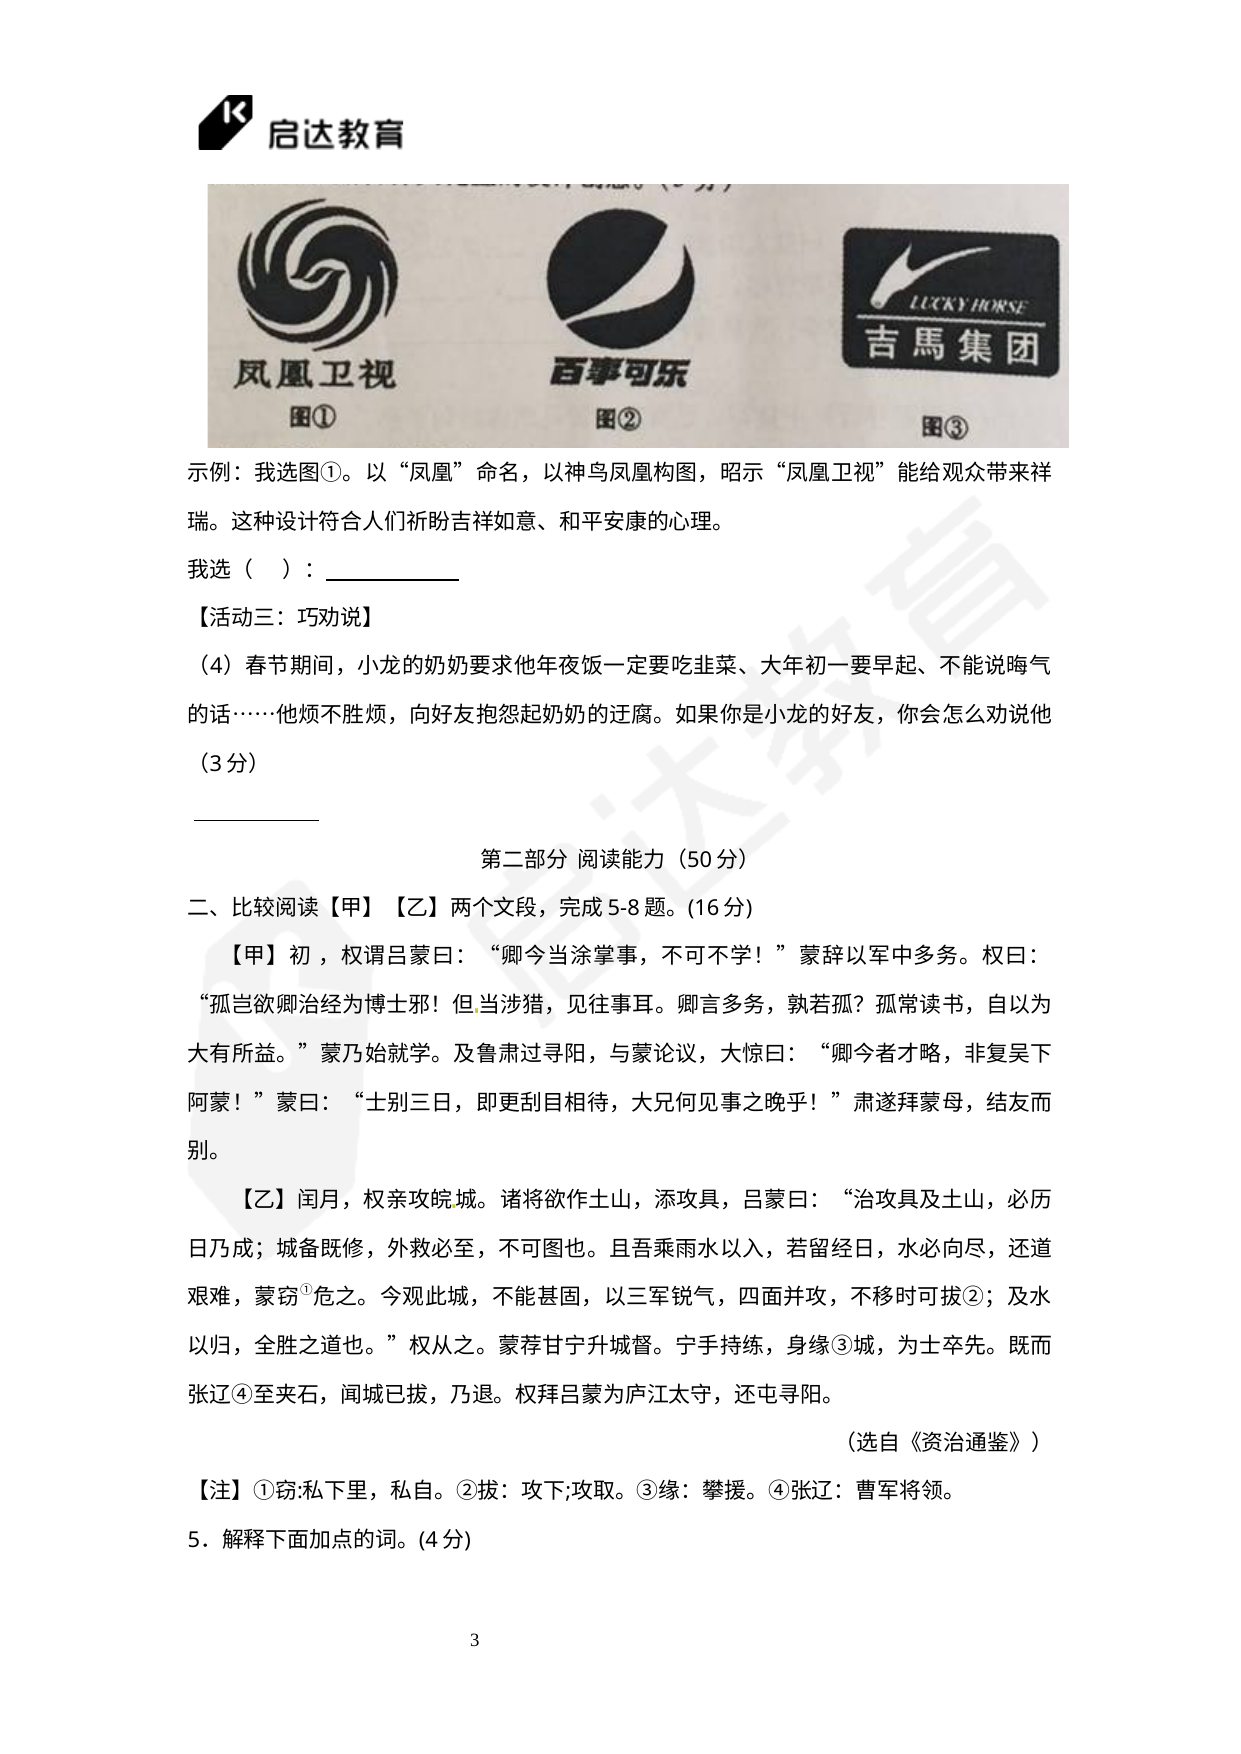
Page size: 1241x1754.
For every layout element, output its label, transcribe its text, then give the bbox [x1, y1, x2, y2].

text 【乙】闰月，权亲攻皖城。诸将欲作土山，添攻具，吕蒙曰：“治攻具及土山，必历日乃成；城备既修，外救必至，不可图也。且吾乘雨水以入，若留经日，水必向尽，还道艰难，蒙窃①危之。今观此城，不能甚固，以三军锐气，四面并攻，不移时可拔②；及水以归，全胜之道也。”权从之。蒙荐甘宁升城督。宁手持练，身缘③城，为士卒先。既而张辽④至夹石，闻城已拔，乃退。权拜吕蒙为庐江太守，还屯寻阳。 [187, 1181, 1053, 1409]
text 我选（ ）： [187, 552, 1053, 584]
text 二、比较阅读【甲】【乙】两个文段，完成5-8题。(16分) [187, 890, 1053, 922]
text 5．解释下面加点的词。(4分) [187, 1521, 1053, 1554]
picture [198, 95, 404, 150]
text 【活动三：巧劝说】 [187, 600, 1053, 632]
text （4）春节期间，小龙的奶奶要求他年夜饭一定要吃韭菜、大年初一要早起、不能说晦气的话……他烦不胜烦，向好友抱怨起奶奶的迂腐。如果你是小龙的好友，你会怎么劝说他？（3分） [187, 648, 1053, 778]
text 【注】①窃:私下里，私自。②拔：攻下;攻取。③缘：攀援。④张辽：曹军将领。 [187, 1473, 1053, 1506]
text 第二部分 阅读能力（50分） [187, 841, 1053, 874]
text 【甲】初 ，权谓吕蒙曰：“卿今当涂掌事，不可不学！”蒙辞以军中多务。权曰：“孤岂欲卿治经为博士邪！但当涉猎，见往事耳。卿言多务，孰若孤？孤常读书，自以为大有所益。”蒙乃始就学。及鲁肃过寻阳，与蒙论议，大惊曰：“卿今者才略，非复吴下阿蒙！”蒙曰：“士别三日，即更刮目相待，大兄何见事之晚乎！”肃遂拜蒙母，结友而别。 [187, 938, 1053, 1166]
picture [206, 184, 1069, 446]
text （选自《资治通鉴》） [187, 1425, 1053, 1457]
